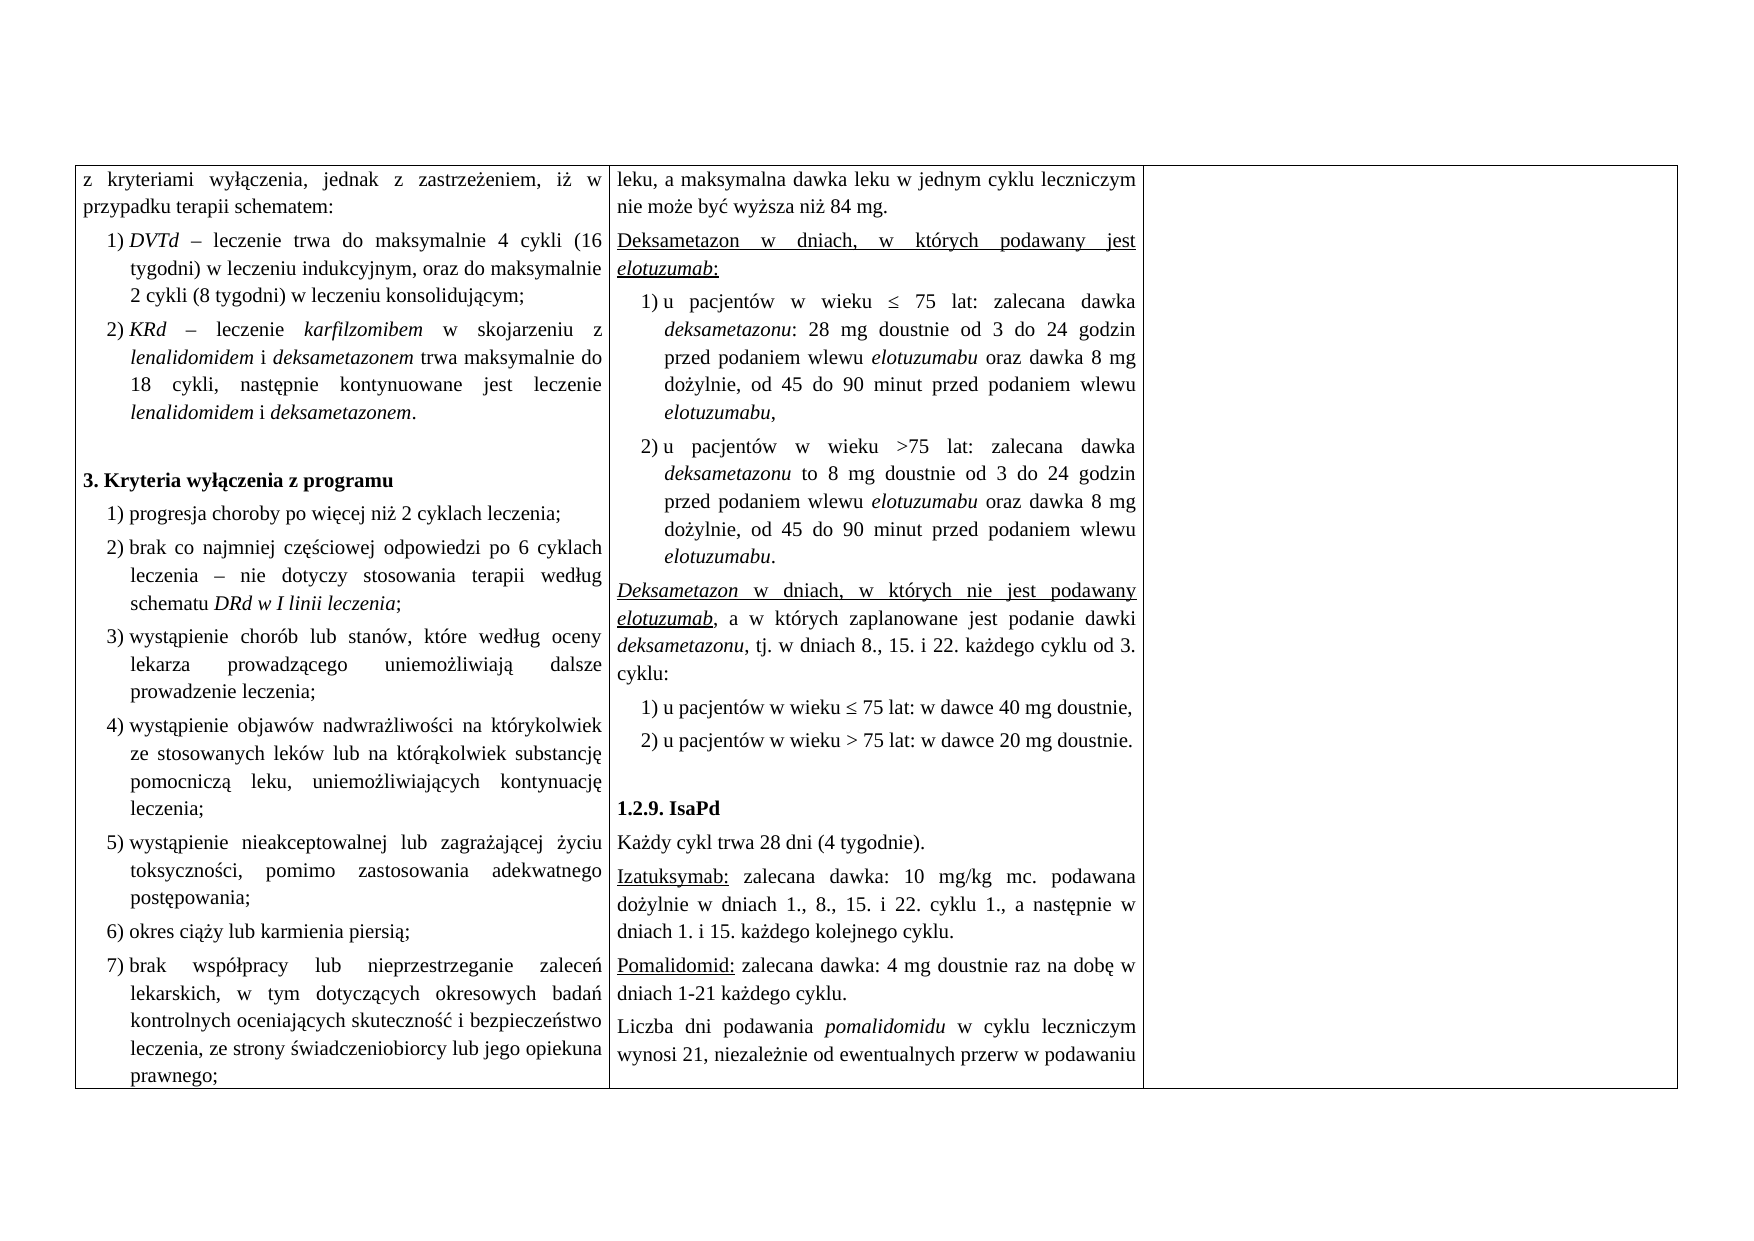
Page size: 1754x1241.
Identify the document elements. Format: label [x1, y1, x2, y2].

table_cell [1144, 166, 1677, 1087]
table_cell [610, 166, 1143, 1087]
table_cell [76, 166, 609, 1087]
